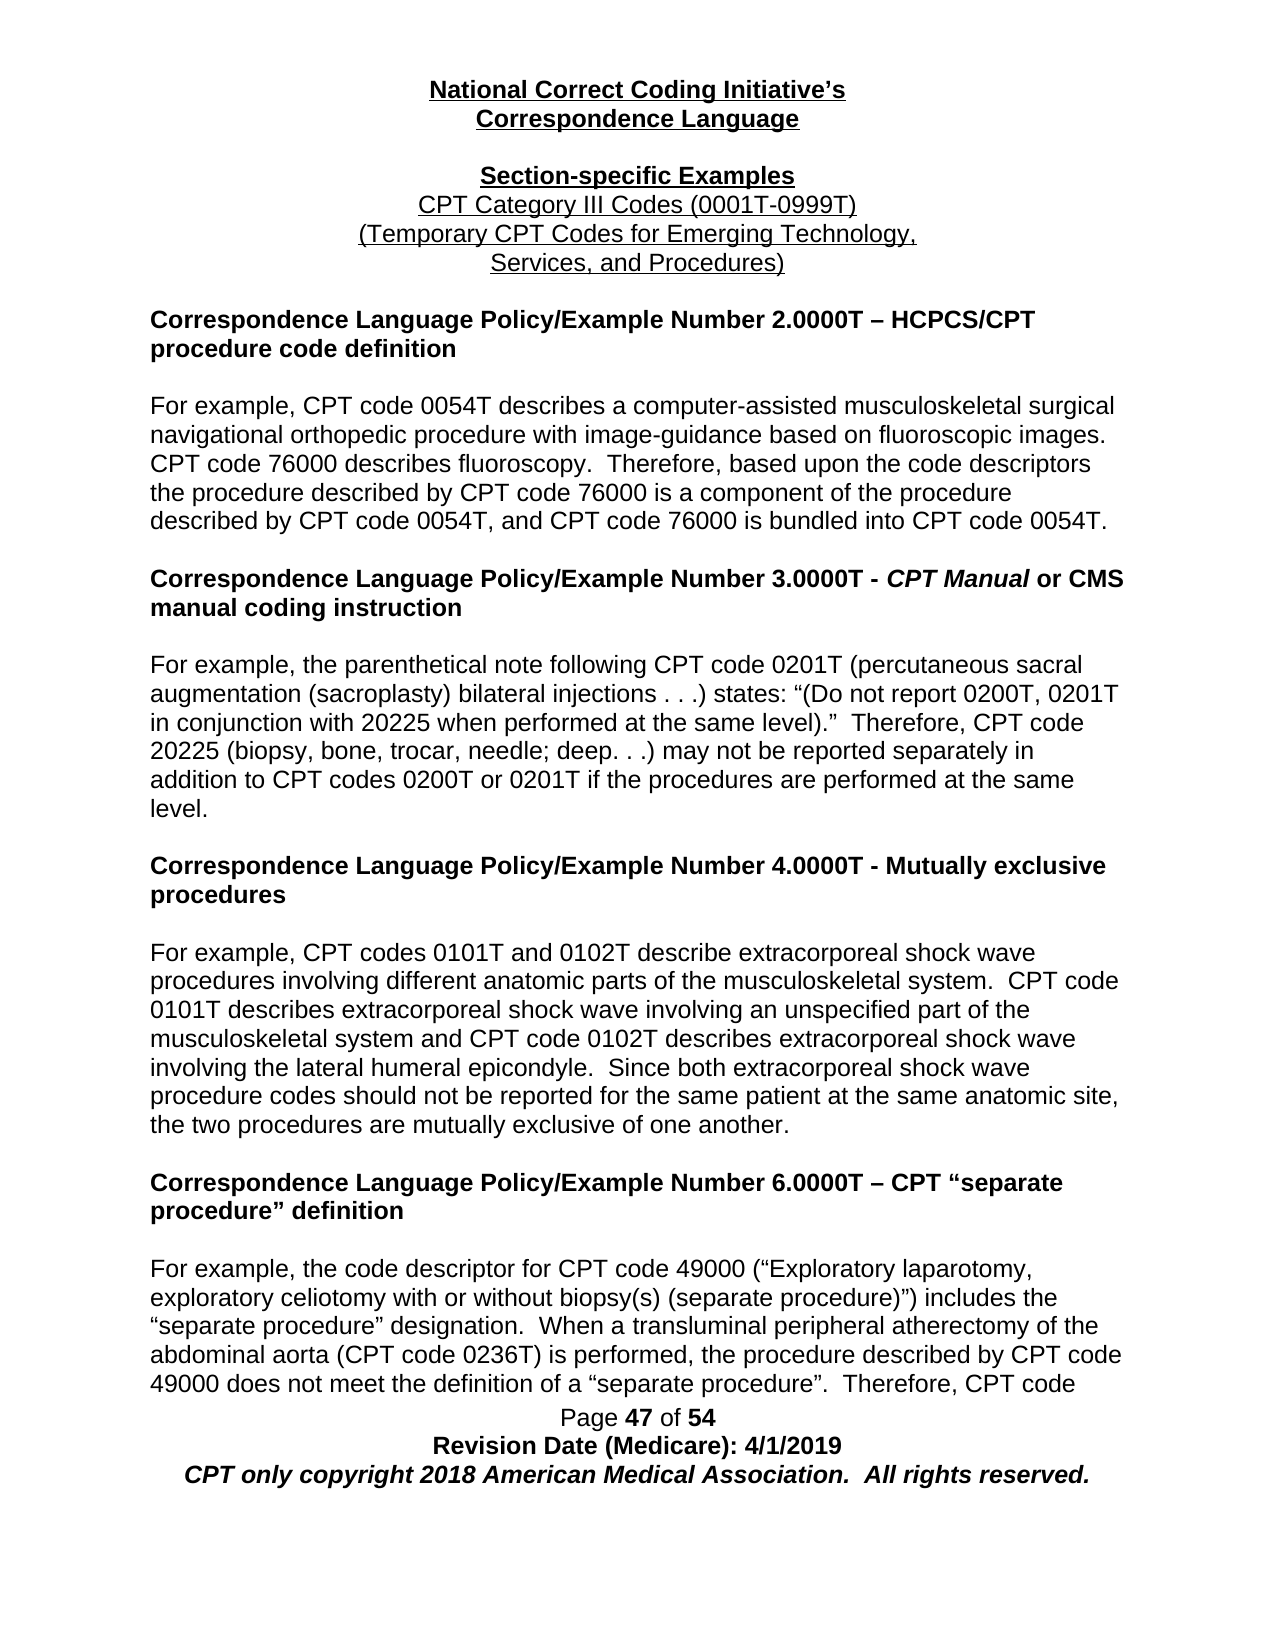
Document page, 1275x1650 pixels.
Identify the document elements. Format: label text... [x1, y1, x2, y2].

subtitle CPT Category III Codes (0001T-0999T) [150, 190, 1125, 219]
subtitle (Temporary CPT Codes for Emerging Technology, Services, and Procedures) [150, 219, 1125, 276]
text For example, CPT codes 0101T and 0102T describe extracorporeal shock wave procedures involving different anatomic parts of the musculoskeletal system. CPT code 0101T describes extracorporeal shock wave involving an unspecified part of the musculoskeletal system and CPT code 0102T describes extracorporeal shock wave involving the lateral humeral epicondyle. Since both extracorporeal shock wave procedure codes should not be reported for the same patient at the same anatomic site, the two procedures are mutually exclusive of one another. [150, 937, 1125, 1139]
subtitle Correspondence Language Policy/Example Number 4.0000T - Mutually exclusive procedures [150, 851, 1125, 909]
subtitle Correspondence Language Policy/Example Number 6.0000T – CPT “separate procedure” definition [150, 1167, 1125, 1225]
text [150, 1254, 1125, 1397]
text For example, CPT code 0054T describes a computer-assisted musculoskeletal surgical navigational orthopedic procedure with image-guidance based on fluoroscopic images. CPT code 76000 describes fluoroscopy. Therefore, based upon the code descriptors the procedure described by CPT code 76000 is a component of the procedure described by CPT code 0054T, and CPT code 76000 is bundled into CPT code 0054T. [150, 391, 1125, 535]
text Section-specific Examples [150, 161, 1125, 190]
subtitle Correspondence Language Policy/Example Number 2.0000T – HCPCS/CPT procedure code definition [150, 305, 1125, 362]
text For example, the parenthetical note following CPT code 0201T (percutaneous sacral augmentation (sacroplasty) bilateral injections . . .) states: “(Do not report 0200T, 0201T in conjunction with 20225 when performed at the same level).” Therefore, CPT code 20225 (biopsy, bone, trocar, needle; deep. . .) may not be reported separately in addition to CPT codes 0200T or 0201T if the procedures are performed at the same level. [150, 650, 1125, 822]
subtitle Correspondence Language Policy/Example Number 3.0000T - CPT Manual or CMS manual coding instruction [150, 564, 1125, 621]
